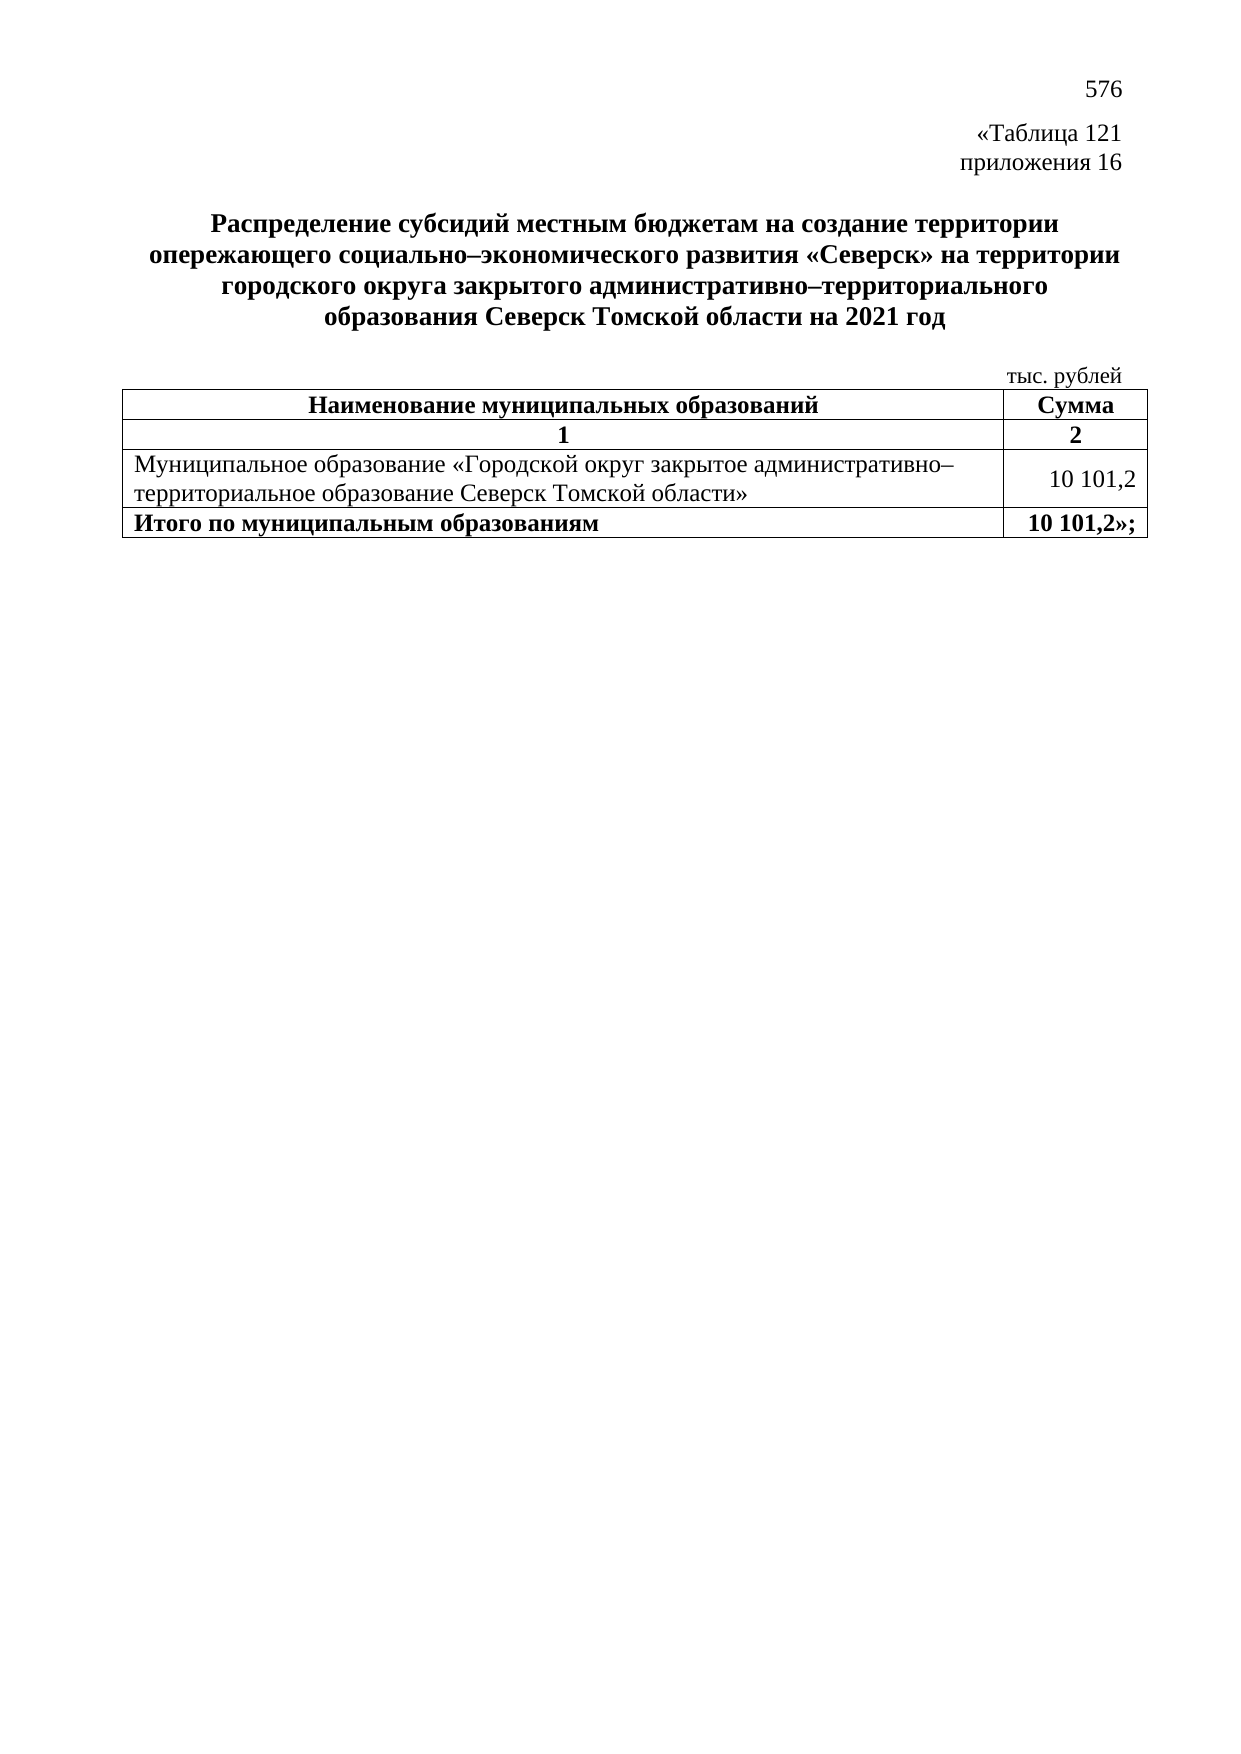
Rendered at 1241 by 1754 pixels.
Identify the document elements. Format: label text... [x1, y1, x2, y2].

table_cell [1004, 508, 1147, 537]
text тыс. рублей [148, 362, 1122, 389]
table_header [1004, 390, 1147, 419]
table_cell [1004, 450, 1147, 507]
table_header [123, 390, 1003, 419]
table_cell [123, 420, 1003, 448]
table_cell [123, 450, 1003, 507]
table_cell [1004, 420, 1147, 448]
text «Таблица 121 [158, 118, 1122, 147]
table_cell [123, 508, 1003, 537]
text приложения 16 [158, 147, 1122, 176]
text Распределение субсидий местным бюджетам на создание территории опережающего социально–экономического развития «Северск» на территории городского округа закрытого административно–территориального образования Северск Томской области на 2021 год [148, 207, 1122, 331]
